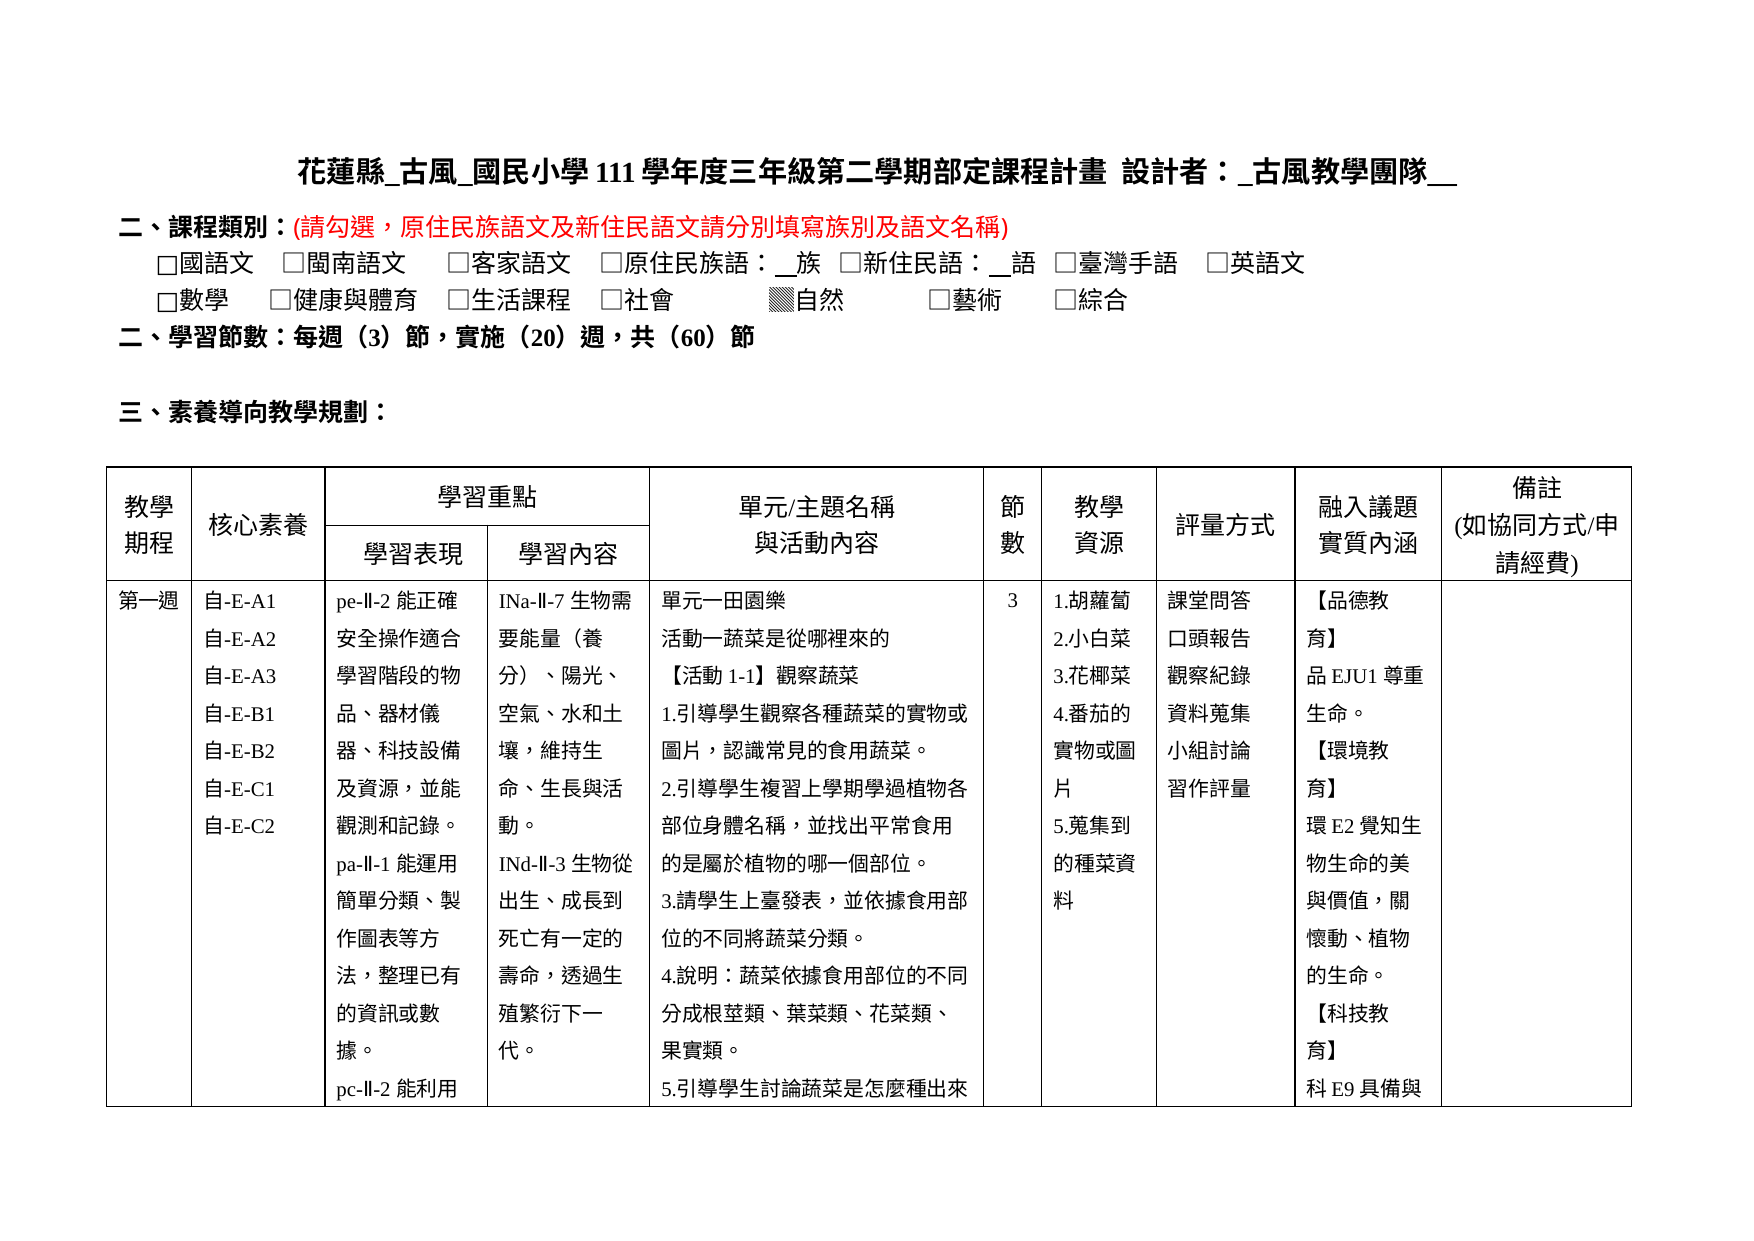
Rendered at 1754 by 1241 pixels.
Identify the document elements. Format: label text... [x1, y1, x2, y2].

table_cell 3 [984, 581, 1041, 1106]
list 三、素養導向教學規劃： [118, 391, 1636, 429]
table_header 教學 資源 [1042, 468, 1156, 580]
list 二、學習節數：每週（3）節，實施（20）週，共（60）節 [118, 316, 1636, 354]
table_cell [650, 581, 983, 1106]
table_cell 學習表現 [326, 526, 487, 580]
table_header 核心素養 [192, 468, 324, 580]
table_header 教學期程 [107, 468, 191, 580]
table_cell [326, 581, 487, 1106]
table_header 備註 (如協同方式/申請經費) [1442, 468, 1631, 580]
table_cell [1296, 581, 1441, 1106]
table_header 評量方式 [1157, 468, 1294, 580]
table_cell [1442, 581, 1631, 1106]
table_header 學習重點 [326, 468, 649, 524]
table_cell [488, 581, 649, 1106]
table_header 融入議題 實質內涵 [1296, 468, 1441, 580]
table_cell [192, 581, 324, 1106]
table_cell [1042, 581, 1156, 1106]
table_cell 第一週 [107, 581, 191, 1106]
text 花蓮縣_古風_國民小學111學年度三年級第二學期部定課程計畫 設計者：_古風教學團隊__ [118, 133, 1636, 208]
table_header 節數 [984, 468, 1041, 580]
list □國語文 □閩南語文 □客家語文 □原住民族語： 族 □新住民語： 語 □臺灣手語 □英語文 [155, 244, 1636, 280]
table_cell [1157, 581, 1294, 1106]
list 課程類別：(請勾選，原住民族語文及新住民語文請分別填寫族別及語文名稱) [118, 208, 1636, 244]
table_header 單元/主題名稱 與活動內容 [650, 468, 983, 580]
list □數學 □健康與體育 □生活課程 □社會 ▓自然 □藝術 □綜合 [155, 280, 1636, 316]
table_cell 學習內容 [488, 526, 649, 580]
